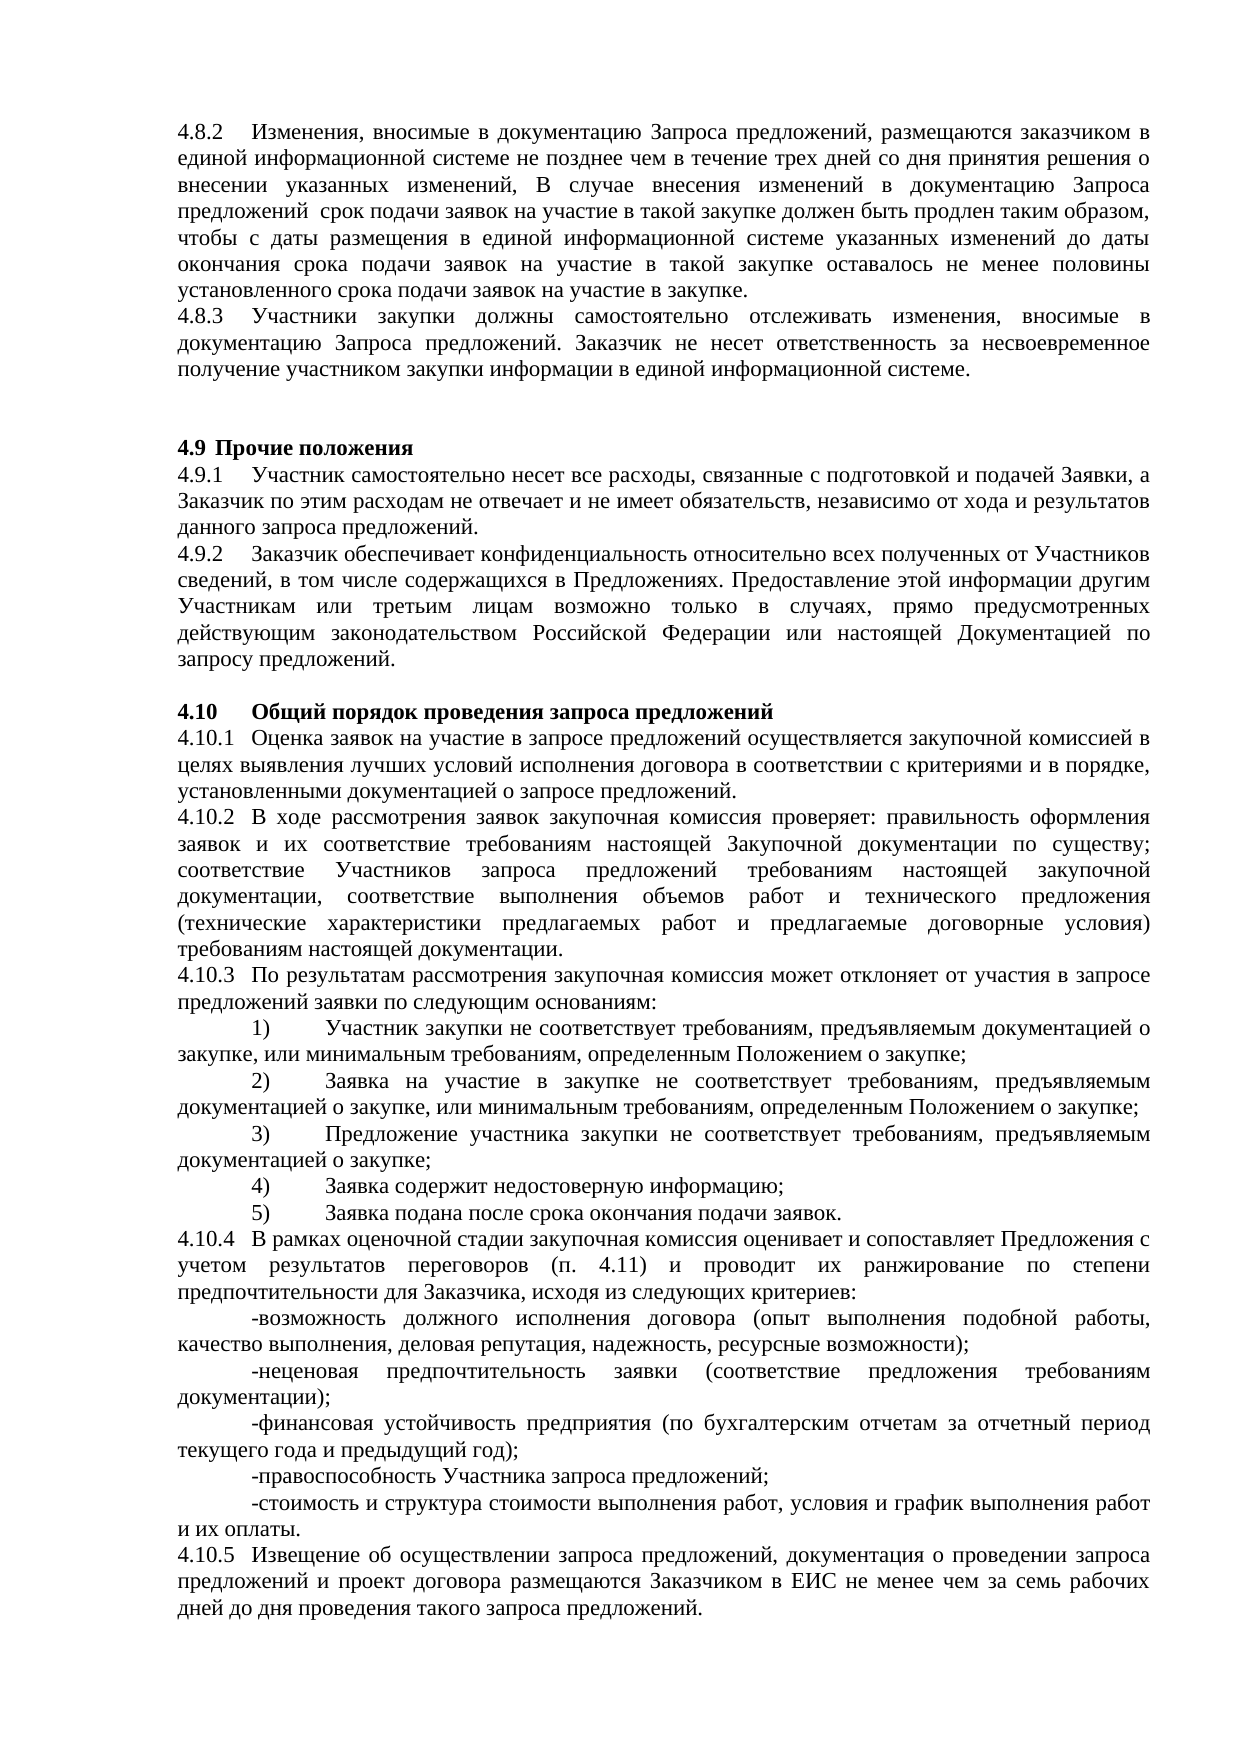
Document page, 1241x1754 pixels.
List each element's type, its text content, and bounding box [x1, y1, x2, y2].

list -неценовая предпочтительность заявки (соответствие предложения требованиям документации); [177, 1357, 1152, 1409]
list 2) Заявка на участие в закупке не соответствует требованиям, предъявляемым документацией о закупке, или минимальным требованиям, определенным Положением о закупке; [177, 1067, 1152, 1119]
list По результатам рассмотрения закупочная комиссия может отклоняет от участия в запросе предложений заявки по следующим основаниям: [177, 961, 1152, 1014]
list -стоимость и структура стоимости выполнения работ, условия и график выполнения работ и их оплаты. [177, 1488, 1152, 1541]
list -правоспособность Участника запроса предложений; [177, 1462, 1152, 1488]
list Участник самостоятельно несет все расходы, связанные с подготовкой и подачей Заявки, а Заказчик по этим расходам не отвечает и не имеет обязательств, независимо от хода и результатов данного запроса предложений. [177, 461, 1152, 540]
list 4) Заявка содержит недостоверную информацию; [177, 1172, 1152, 1199]
list -финансовая устойчивость предприятия (по бухгалтерским отчетам за отчетный период текущего года и предыдущий год); [177, 1409, 1152, 1462]
list 5) Заявка подана после срока окончания подачи заявок. [177, 1199, 1152, 1225]
list В ходе рассмотрения заявок закупочная комиссия проверяет: правильность оформления заявок и их соответствие требованиям настоящей Закупочной документации по существу; соответствие Участников запроса предложений требованиям настоящей закупочной документации, соответствие выполнения объемов работ и технического предложения (технические характеристики предлагаемых работ и предлагаемые договорные условия) требованиям настоящей документации. [177, 803, 1152, 961]
list Извещение об осуществлении запроса предложений, документация о проведении запроса предложений и проект договора размещаются Заказчиком в ЕИС не менее чем за семь рабочих дней до дня проведения такого запроса предложений. [177, 1541, 1152, 1620]
list Прочие положения [177, 434, 1152, 461]
list Заказчик обеспечивает конфиденциальность относительно всех полученных от Участников сведений, в том числе содержащихся в Предложениях. Предоставление этой информации другим Участникам или третьим лицам возможно только в случаях, прямо предусмотренных действующим законодательством Российской Федерации или настоящей Документацией по запросу предложений. [177, 540, 1152, 672]
list 3) Предложение участника закупки не соответствует требованиям, предъявляемым документацией о закупке; [177, 1119, 1152, 1172]
list Участники закупки должны самостоятельно отслеживать изменения, вносимые в документацию Запроса предложений. Заказчик не несет ответственность за несвоевременное получение участником закупки информации в единой информационной системе. [177, 303, 1152, 382]
list -возможность должного исполнения договора (опыт выполнения подобной работы, качество выполнения, деловая репутация, надежность, ресурсные возможности); [177, 1304, 1152, 1357]
list 1) Участник закупки не соответствует требованиям, предъявляемым документацией о закупке, или минимальным требованиям, определенным Положением о закупке; [177, 1014, 1152, 1067]
list В рамках оценочной стадии закупочная комиссия оценивает и сопоставляет Предложения с учетом результатов переговоров (п. 4.11) и проводит их ранжирование по степени предпочтительности для Заказчика, исходя из следующих критериев: [177, 1225, 1152, 1304]
list Общий порядок проведения запроса предложений [177, 698, 1152, 724]
list Изменения, вносимые в документацию Запроса предложений, размещаются заказчиком в единой информационной системе не позднее чем в течение трех дней со дня принятия решения о внесении указанных изменений, В случае внесения изменений в документацию Запроса предложений срок подачи заявок на участие в такой закупке должен быть продлен таким образом, чтобы с даты размещения в единой информационной системе указанных изменений до даты окончания срока подачи заявок на участие в такой закупке оставалось не менее половины установленного срока подачи заявок на участие в закупке. [177, 118, 1152, 303]
list Оценка заявок на участие в запросе предложений осуществляется закупочной комиссией в целях выявления лучших условий исполнения договора в соответствии с критериями и в порядке, установленными документацией о запросе предложений. [177, 724, 1152, 803]
